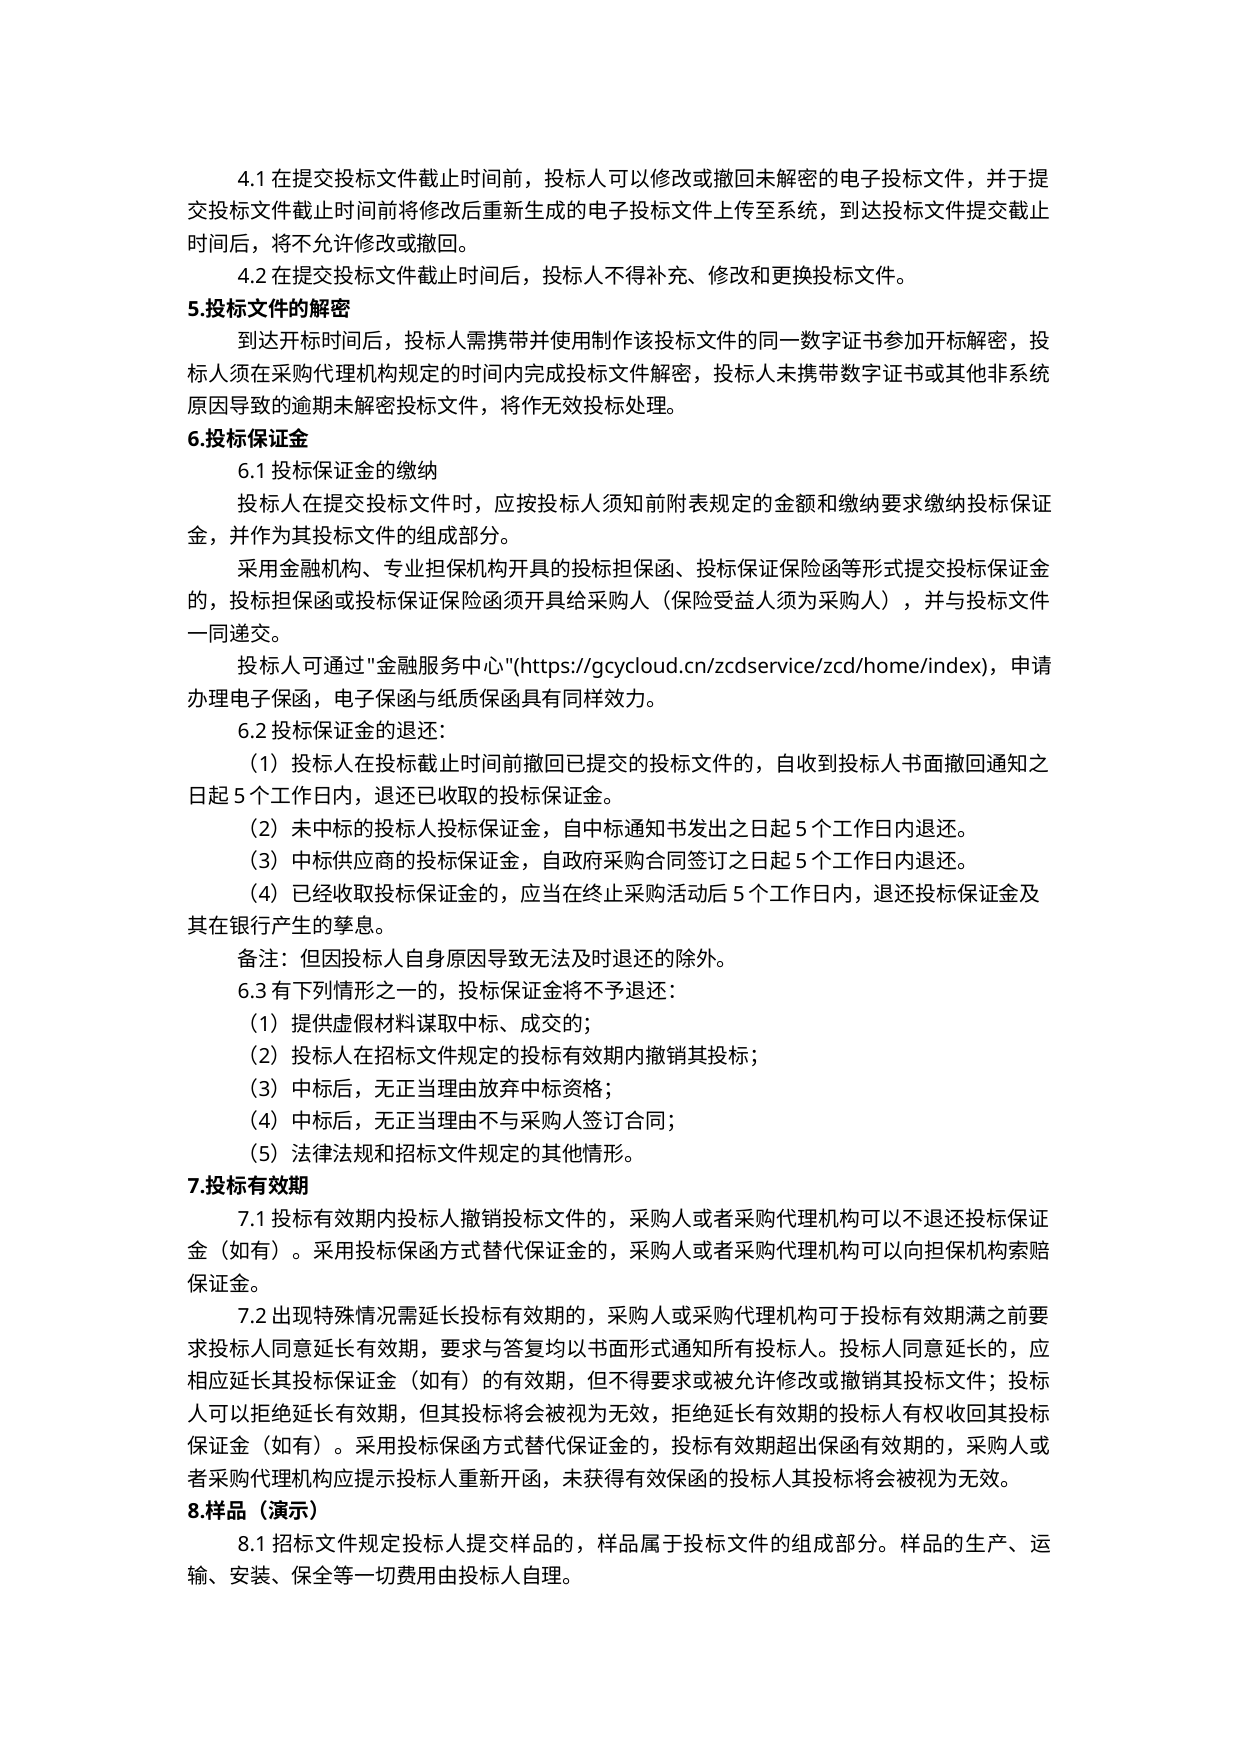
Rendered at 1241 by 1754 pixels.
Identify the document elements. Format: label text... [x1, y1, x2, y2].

text （4）中标后，无正当理由不与采购人签订合同； [187, 1104, 1053, 1137]
text 5.投标文件的解密 [187, 292, 1053, 324]
text （2）投标人在招标文件规定的投标有效期内撤销其投标； [187, 1039, 1053, 1072]
text 到达开标时间后，投标人需携带并使用制作该投标文件的同一数字证书参加开标解密，投标人须在采购代理机构规定的时间内完成投标文件解密，投标人未携带数字证书或其他非系统原因导致的逾期未解密投标文件，将作无效投标处理。 [187, 324, 1053, 422]
text （5）法律法规和招标文件规定的其他情形。 [187, 1137, 1053, 1169]
text 7.投标有效期 [187, 1169, 1053, 1202]
text 6.3有下列情形之一的，投标保证金将不予退还： [187, 974, 1053, 1007]
text 6.1投标保证金的缴纳 [187, 454, 1053, 487]
text （2）未中标的投标人投标保证金，自中标通知书发出之日起5个工作日内退还。 [187, 812, 1053, 844]
text 备注：但因投标人自身原因导致无法及时退还的除外。 [187, 942, 1053, 974]
text （3）中标供应商的投标保证金，自政府采购合同签订之日起5个工作日内退还。 [187, 844, 1053, 877]
text 7.2出现特殊情况需延长投标有效期的，采购人或采购代理机构可于投标有效期满之前要求投标人同意延长有效期，要求与答复均以书面形式通知所有投标人。投标人同意延长的，应相应延长其投标保证金（如有）的有效期，但不得要求或被允许修改或撤销其投标文件；投标人可以拒绝延长有效期，但其投标将会被视为无效，拒绝延长有效期的投标人有权收回其投标保证金（如有）。采用投标保函方式替代保证金的，投标有效期超出保函有效期的，采购人或者采购代理机构应提示投标人重新开函，未获得有效保函的投标人其投标将会被视为无效。 [187, 1299, 1053, 1494]
text 6.投标保证金 [187, 422, 1053, 454]
text （1）投标人在投标截止时间前撤回已提交的投标文件的，自收到投标人书面撤回通知之日起5个工作日内，退还已收取的投标保证金。 [187, 747, 1053, 812]
text 投标人在提交投标文件时，应按投标人须知前附表规定的金额和缴纳要求缴纳投标保证金，并作为其投标文件的组成部分。 [187, 487, 1053, 552]
text 6.2投标保证金的退还： [187, 714, 1053, 747]
text 4.1在提交投标文件截止时间前，投标人可以修改或撤回未解密的电子投标文件，并于提交投标文件截止时间前将修改后重新生成的电子投标文件上传至系统，到达投标文件提交截止时间后，将不允许修改或撤回。 [187, 162, 1053, 259]
text 采用金融机构、专业担保机构开具的投标担保函、投标保证保险函等形式提交投标保证金的，投标担保函或投标保证保险函须开具给采购人（保险受益人须为采购人），并与投标文件一同递交。 [187, 552, 1053, 649]
text 4.2在提交投标文件截止时间后，投标人不得补充、修改和更换投标文件。 [187, 259, 1053, 292]
text 投标人可通过"金融服务中心"(https://gcycloud.cn/zcdservice/zcd/home/index)，申请办理电子保函，电子保函与纸质保函具有同样效力。 [187, 649, 1053, 714]
text 8.1招标文件规定投标人提交样品的，样品属于投标文件的组成部分。样品的生产、运输、安装、保全等一切费用由投标人自理。 [187, 1527, 1053, 1592]
text 8.样品（演示） [187, 1494, 1053, 1527]
text 7.1投标有效期内投标人撤销投标文件的，采购人或者采购代理机构可以不退还投标保证金（如有）。采用投标保函方式替代保证金的，采购人或者采购代理机构可以向担保机构索赔保证金。 [187, 1202, 1053, 1299]
text （3）中标后，无正当理由放弃中标资格； [187, 1072, 1053, 1104]
text （1）提供虚假材料谋取中标、成交的； [187, 1007, 1053, 1039]
text （4）已经收取投标保证金的，应当在终止采购活动后5个工作日内，退还投标保证金及其在银行产生的孳息。 [187, 877, 1053, 942]
